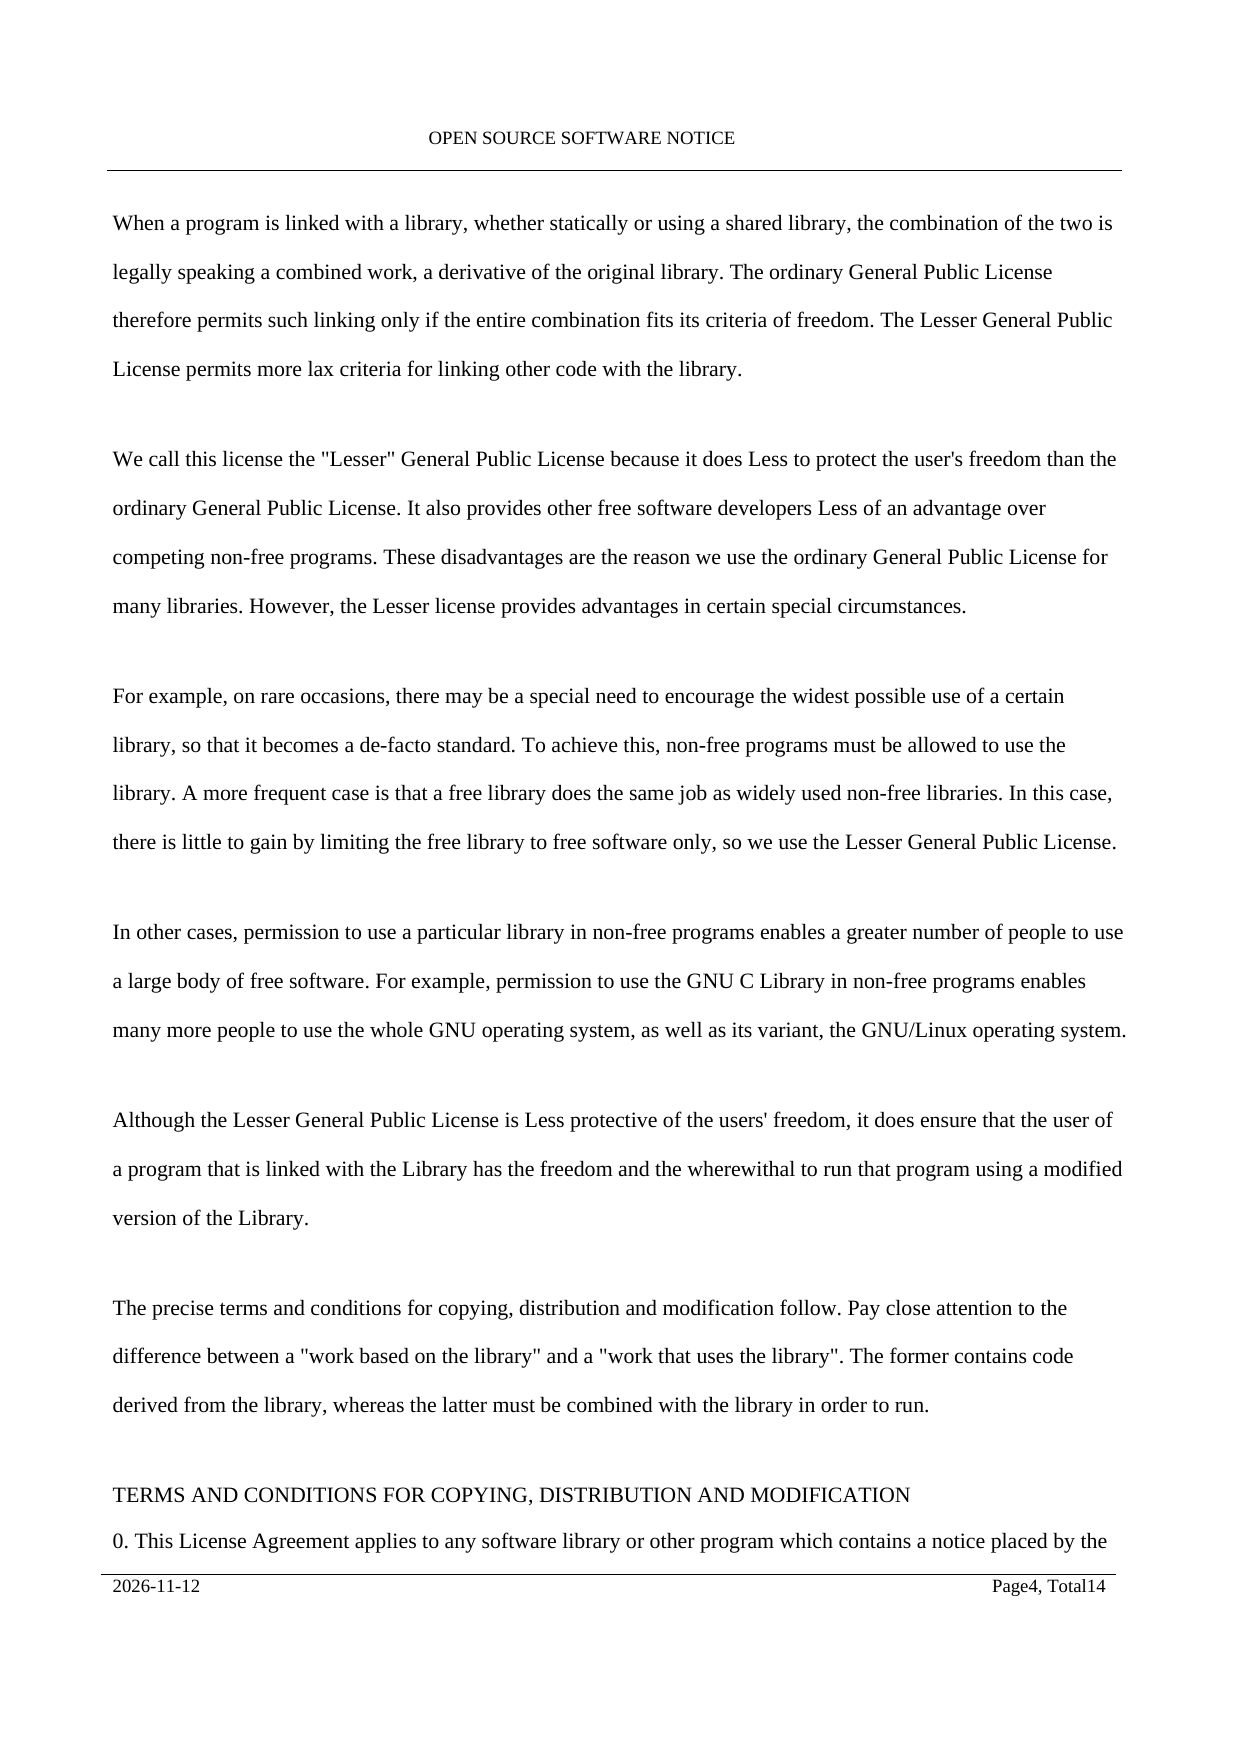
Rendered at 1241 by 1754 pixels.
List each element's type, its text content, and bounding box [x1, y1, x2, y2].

text In other cases, permission to use a particular library in non-free programs enables a greater number of people to use a large body of free software. For example, permission to use the GNU C Library in non-free programs enables many more people to use the whole GNU operating system, as well as its variant, the GNU/Linux operating system. [112, 916, 1128, 1046]
text The precise terms and conditions for copying, distribution and modification follow. Pay close attention to the difference between a "work based on the library" and a "work that uses the library". The former contains code derived from the library, whereas the latter must be combined with the library in order to run. [112, 1291, 1128, 1421]
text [112, 1524, 1128, 1556]
text For example, on rare occasions, there may be a special need to encourage the widest possible use of a certain library, so that it becomes a de-facto standard. To achieve this, non-free programs must be allowed to use the library. A more frequent case is that a free library does the same job as widely used non-free libraries. In this case, there is little to gain by limiting the free library to free software only, so we use the Lesser General Public License. [112, 679, 1128, 858]
text We call this license the "Lesser" General Public License because it does Less to protect the user's freedom than the ordinary General Public License. It also provides other free software developers Less of an advantage over competing non-free programs. These disadvantages are the reason we use the ordinary General Public License for many libraries. However, the Lesser license provides advantages in certain special circumstances. [112, 443, 1128, 622]
text Although the Lesser General Public License is Less protective of the users' freedom, it does ensure that the user of a program that is linked with the Library has the freedom and the wherewithal to run that program using a modified version of the Library. [112, 1103, 1128, 1233]
text TERMS AND CONDITIONS FOR COPYING, DISTRIBUTION AND MODIFICATION [112, 1479, 1128, 1511]
text When a program is linked with a library, whether statically or using a shared library, the combination of the two is legally speaking a combined work, a derivative of the original library. The ordinary General Public License therefore permits such linking only if the entire combination fits its criteria of freedom. The Lesser General Public License permits more lax criteria for linking other code with the library. [112, 206, 1128, 385]
